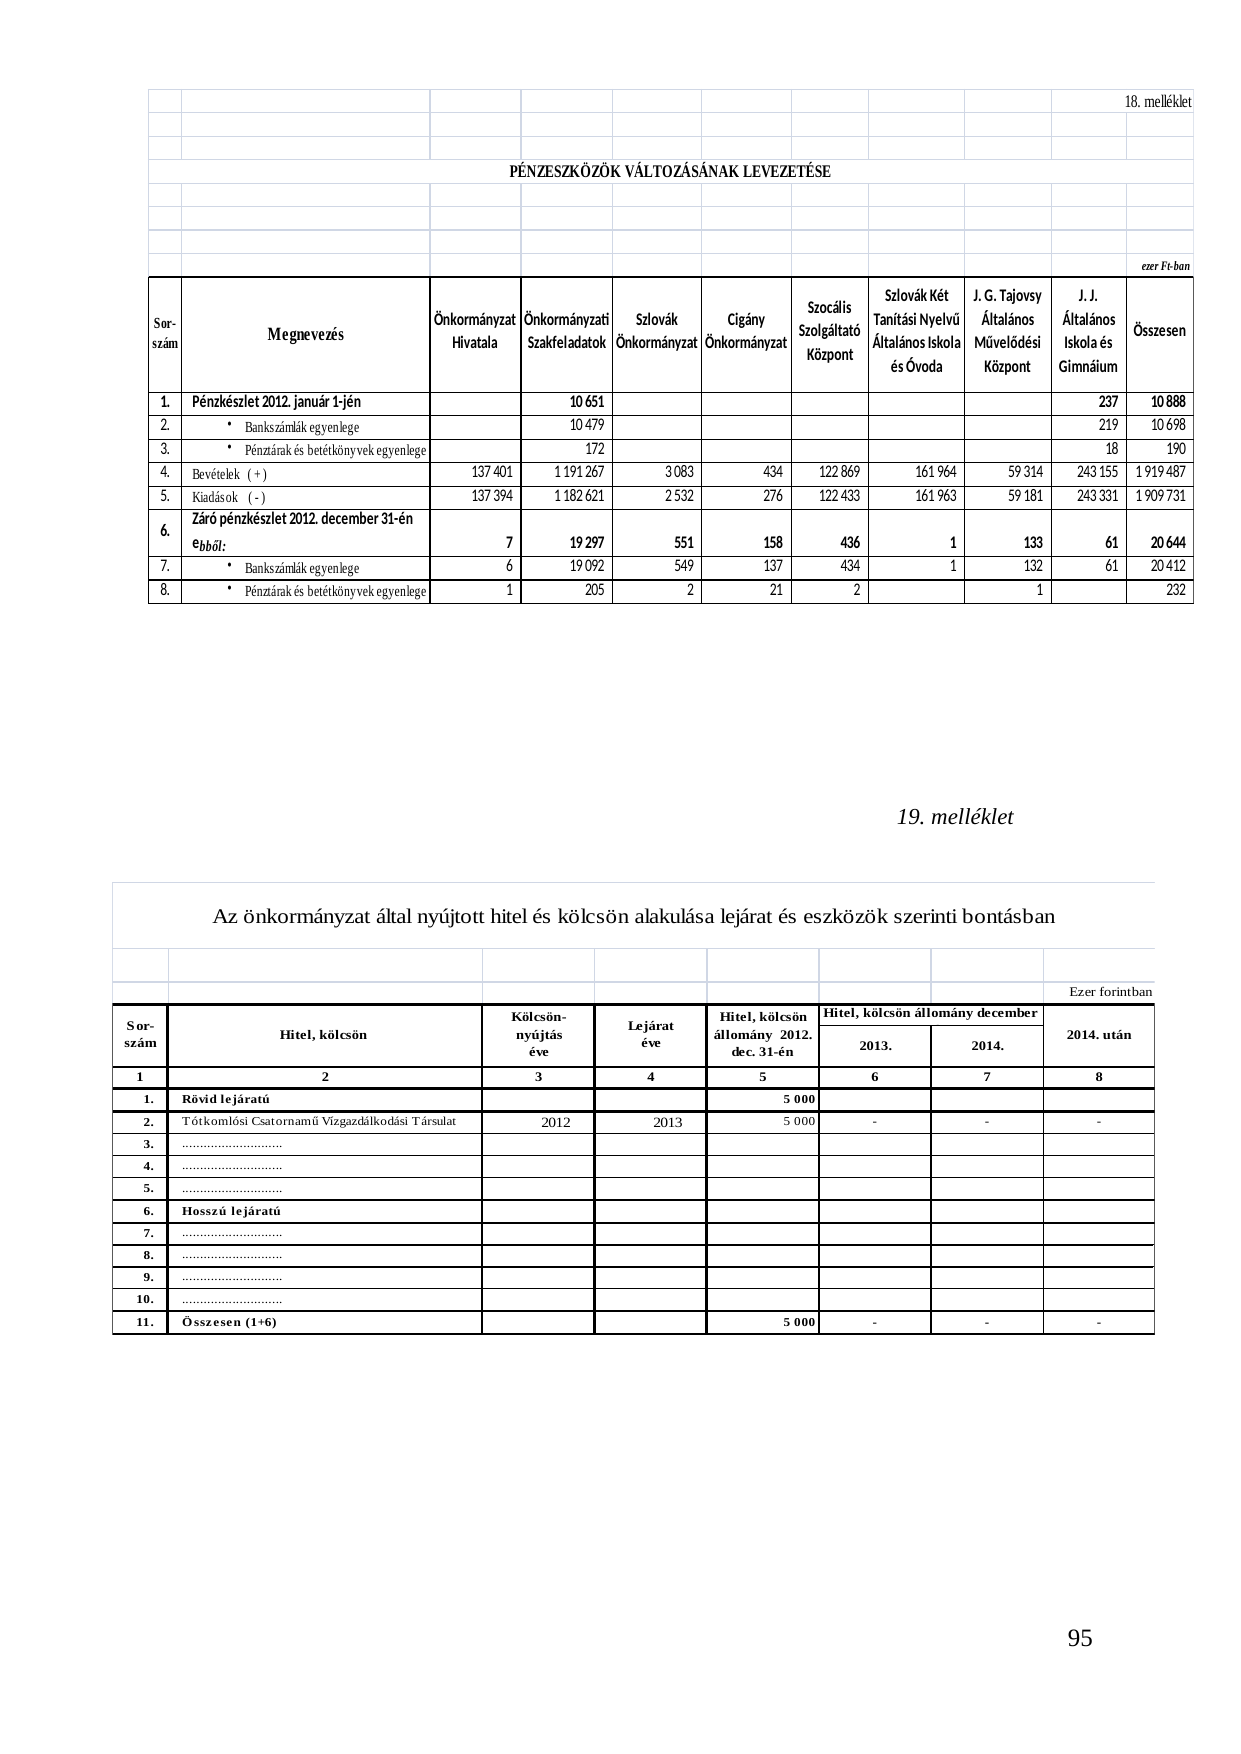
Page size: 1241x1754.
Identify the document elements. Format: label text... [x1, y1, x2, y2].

text 19. melléklet [148, 803, 1093, 829]
